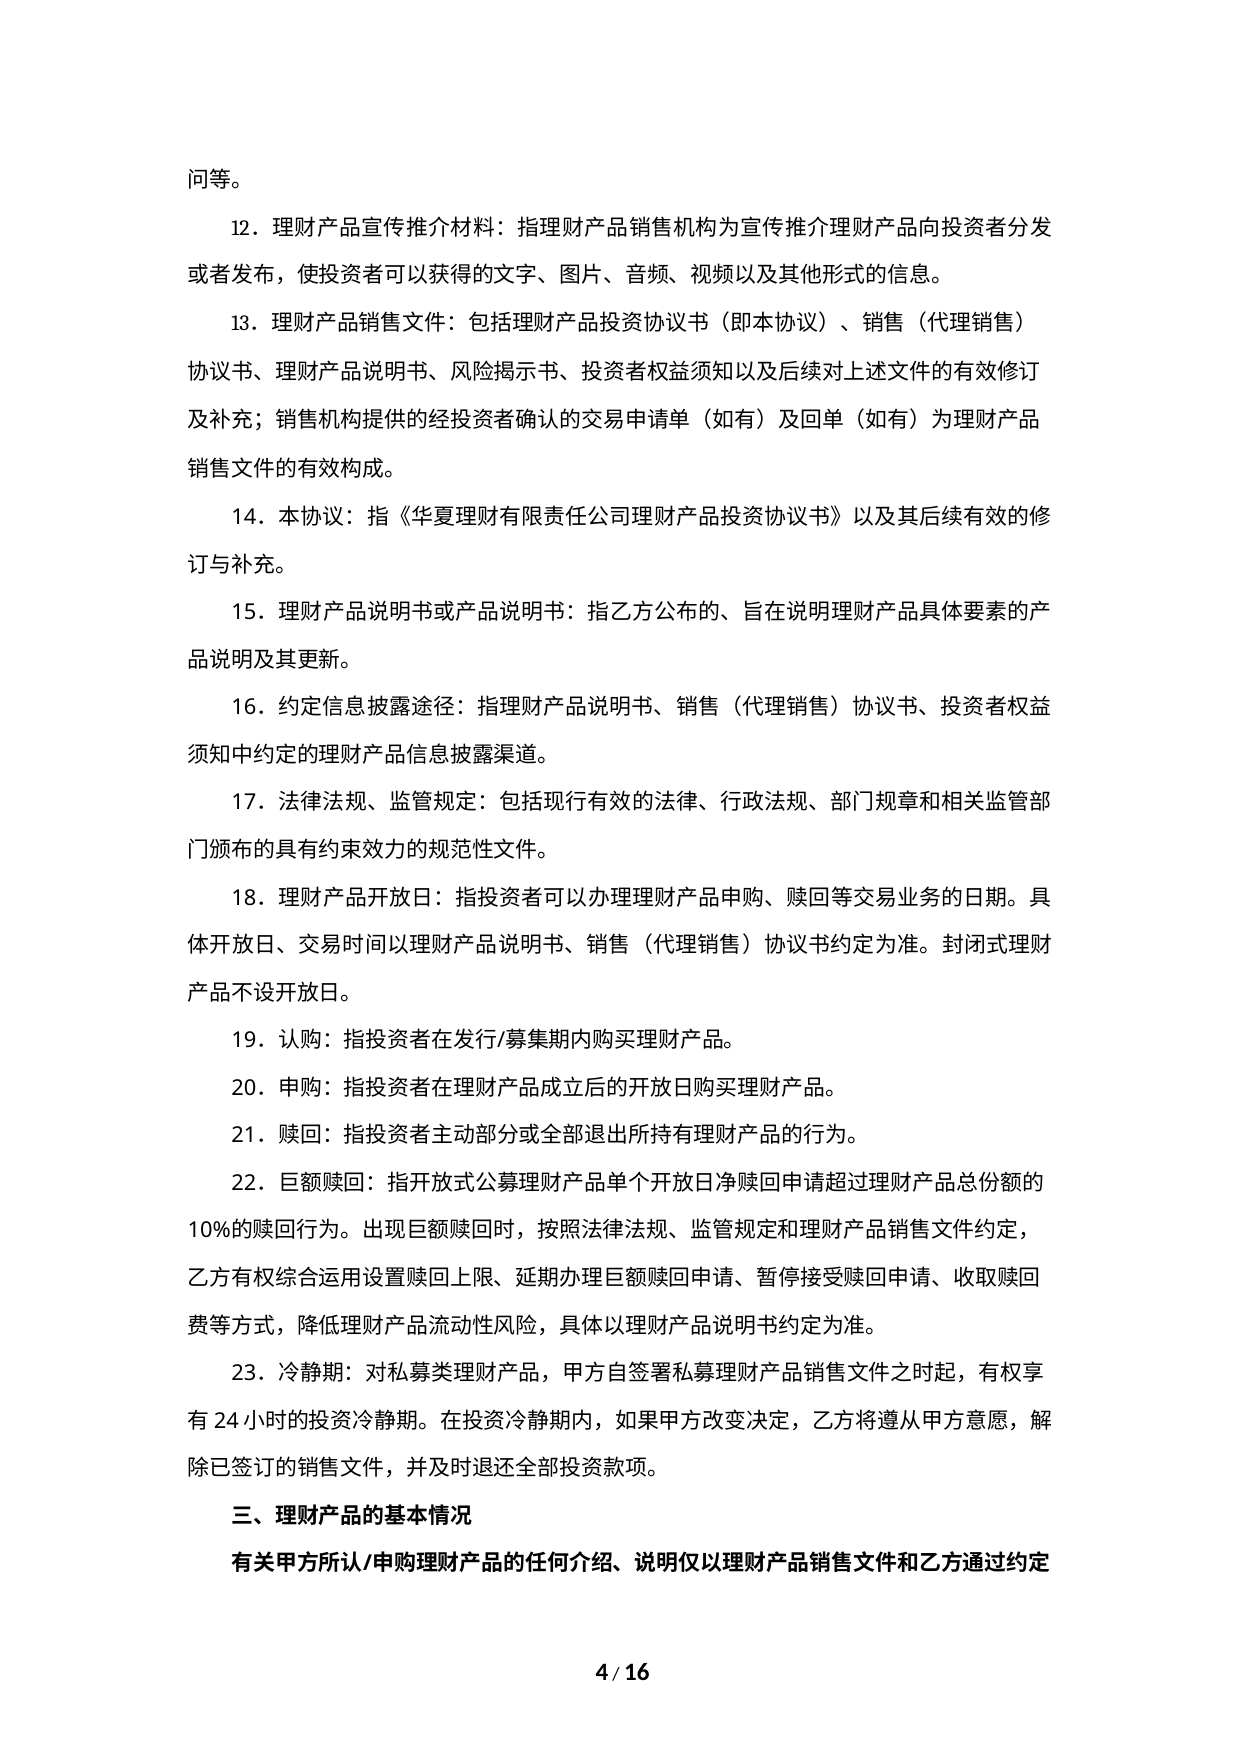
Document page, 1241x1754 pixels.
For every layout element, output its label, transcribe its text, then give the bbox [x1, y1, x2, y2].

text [187, 162, 1053, 194]
text 18．理财产品开放日：指投资者可以办理理财产品申购、赎回等交易业务的日期。具体开放日、交易时间以理财产品说明书、销售（代理销售）协议书约定为准。封闭式理财产品不设开放日。 [187, 879, 1053, 1006]
text 12．理财产品宣传推介材料：指理财产品销售机构为宣传推介理财产品向投资者分发或者发布，使投资者可以获得的文字、图片、音频、视频以及其他形式的信息。 [187, 209, 1053, 289]
text 20．申购：指投资者在理财产品成立后的开放日购买理财产品。 [187, 1070, 1053, 1101]
text 14．本协议：指《华夏理财有限责任公司理财产品投资协议书》以及其后续有效的修订与补充。 [187, 499, 1053, 578]
text 16．约定信息披露途径：指理财产品说明书、销售（代理销售）协议书、投资者权益须知中约定的理财产品信息披露渠道。 [187, 689, 1053, 768]
text 17．法律法规、监管规定：包括现行有效的法律、行政法规、部门规章和相关监管部门颁布的具有约束效力的规范性文件。 [187, 784, 1053, 864]
text 22．巨额赎回：指开放式公募理财产品单个开放日净赎回申请超过理财产品总份额的10%的赎回行为。出现巨额赎回时，按照法律法规、监管规定和理财产品销售文件约定，乙方有权综合运用设置赎回上限、延期办理巨额赎回申请、暂停接受赎回申请、收取赎回费等方式，降低理财产品流动性风险，具体以理财产品说明书约定为准。 [187, 1165, 1053, 1339]
text 13．理财产品销售文件：包括理财产品投资协议书（即本协议）、销售（代理销售）协议书、理财产品说明书、风险揭示书、投资者权益须知以及后续对上述文件的有效修订及补充；销售机构提供的经投资者确认的交易申请单（如有）及回单（如有）为理财产品销售文件的有效构成。 [187, 304, 1053, 483]
text 15．理财产品说明书或产品说明书：指乙方公布的、旨在说明理财产品具体要素的产品说明及其更新。 [187, 594, 1053, 673]
text 23．冷静期：对私募类理财产品，甲方自签署私募理财产品销售文件之时起，有权享有24小时的投资冷静期。在投资冷静期内，如果甲方改变决定，乙方将遵从甲方意愿，解除已签订的销售文件，并及时退还全部投资款项。 [187, 1355, 1053, 1482]
text 三、理财产品的基本情况 [187, 1498, 1053, 1529]
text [187, 1545, 1053, 1577]
text 19．认购：指投资者在发行/募集期内购买理财产品。 [187, 1022, 1053, 1054]
text 21．赎回：指投资者主动部分或全部退出所持有理财产品的行为。 [187, 1117, 1053, 1149]
